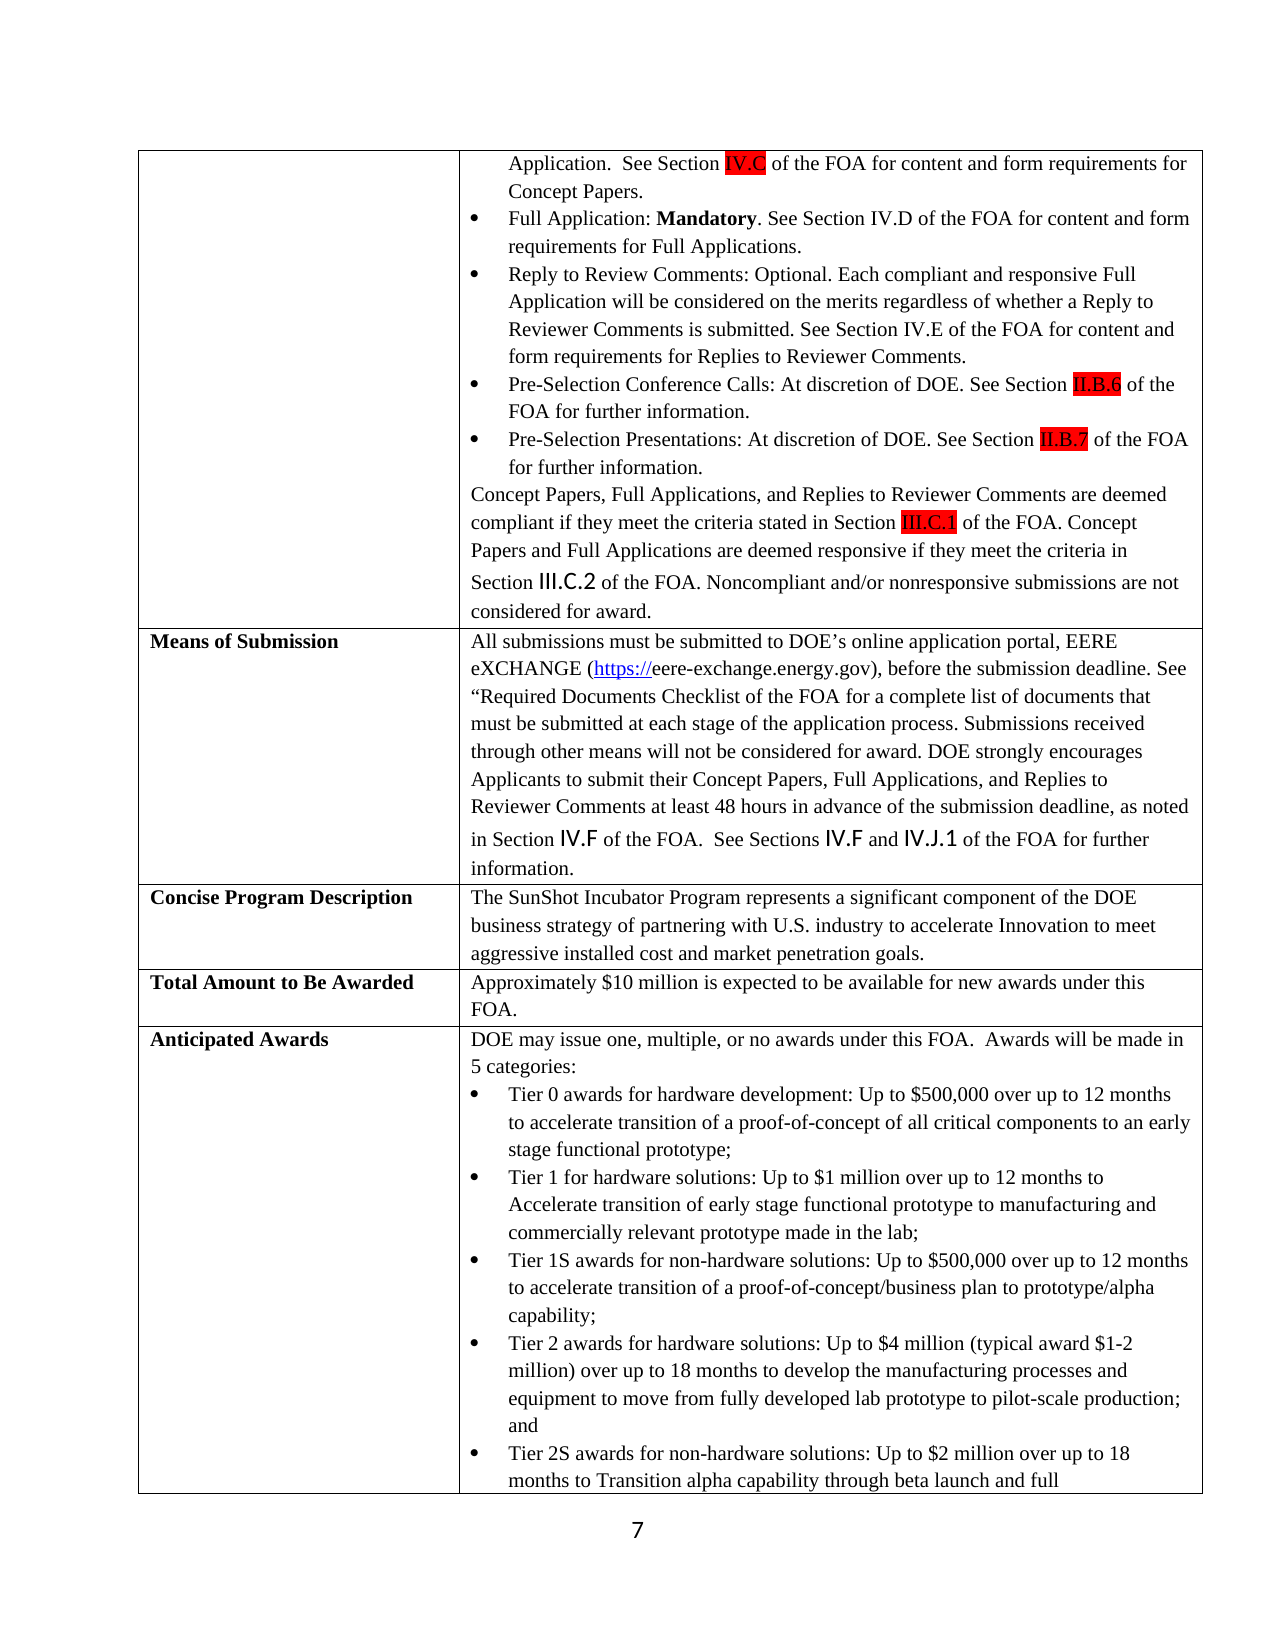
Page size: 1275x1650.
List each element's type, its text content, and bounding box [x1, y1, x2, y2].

table_cell Concise Program Description [139, 885, 459, 969]
table_cell Total Amount to Be Awarded [139, 970, 459, 1026]
table_cell Means of Submission [139, 629, 459, 884]
table_cell Anticipated Awards [139, 1027, 459, 1492]
table_cell Approximately $10 million is expected to be available for new awards under this FOA. [460, 970, 1202, 1026]
table_cell The SunShot Incubator Program represents a significant component of the DOE business strategy of partnering with U.S. industry to accelerate Innovation to meet aggressive installed cost and market penetration goals. [460, 885, 1202, 969]
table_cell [460, 151, 1202, 627]
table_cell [139, 151, 459, 627]
table_cell All submissions must be submitted to DOE’s online application portal, EERE eXCHANGE (https://eere-exchange.energy.gov), before the submission deadline. See “Required Documents Checklist of the FOA for a complete list of documents that must be submitted at each stage of the application process. Submissions received through other means will not be considered for award. DOE strongly encourages Applicants to submit their Concept Papers, Full Applications, and Replies to Reviewer Comments at least 48 hours in advance of the submission deadline, as noted in Section IV.F of the FOA. See Sections IV.F and IV.J.1 of the FOA for further information. [460, 629, 1202, 884]
